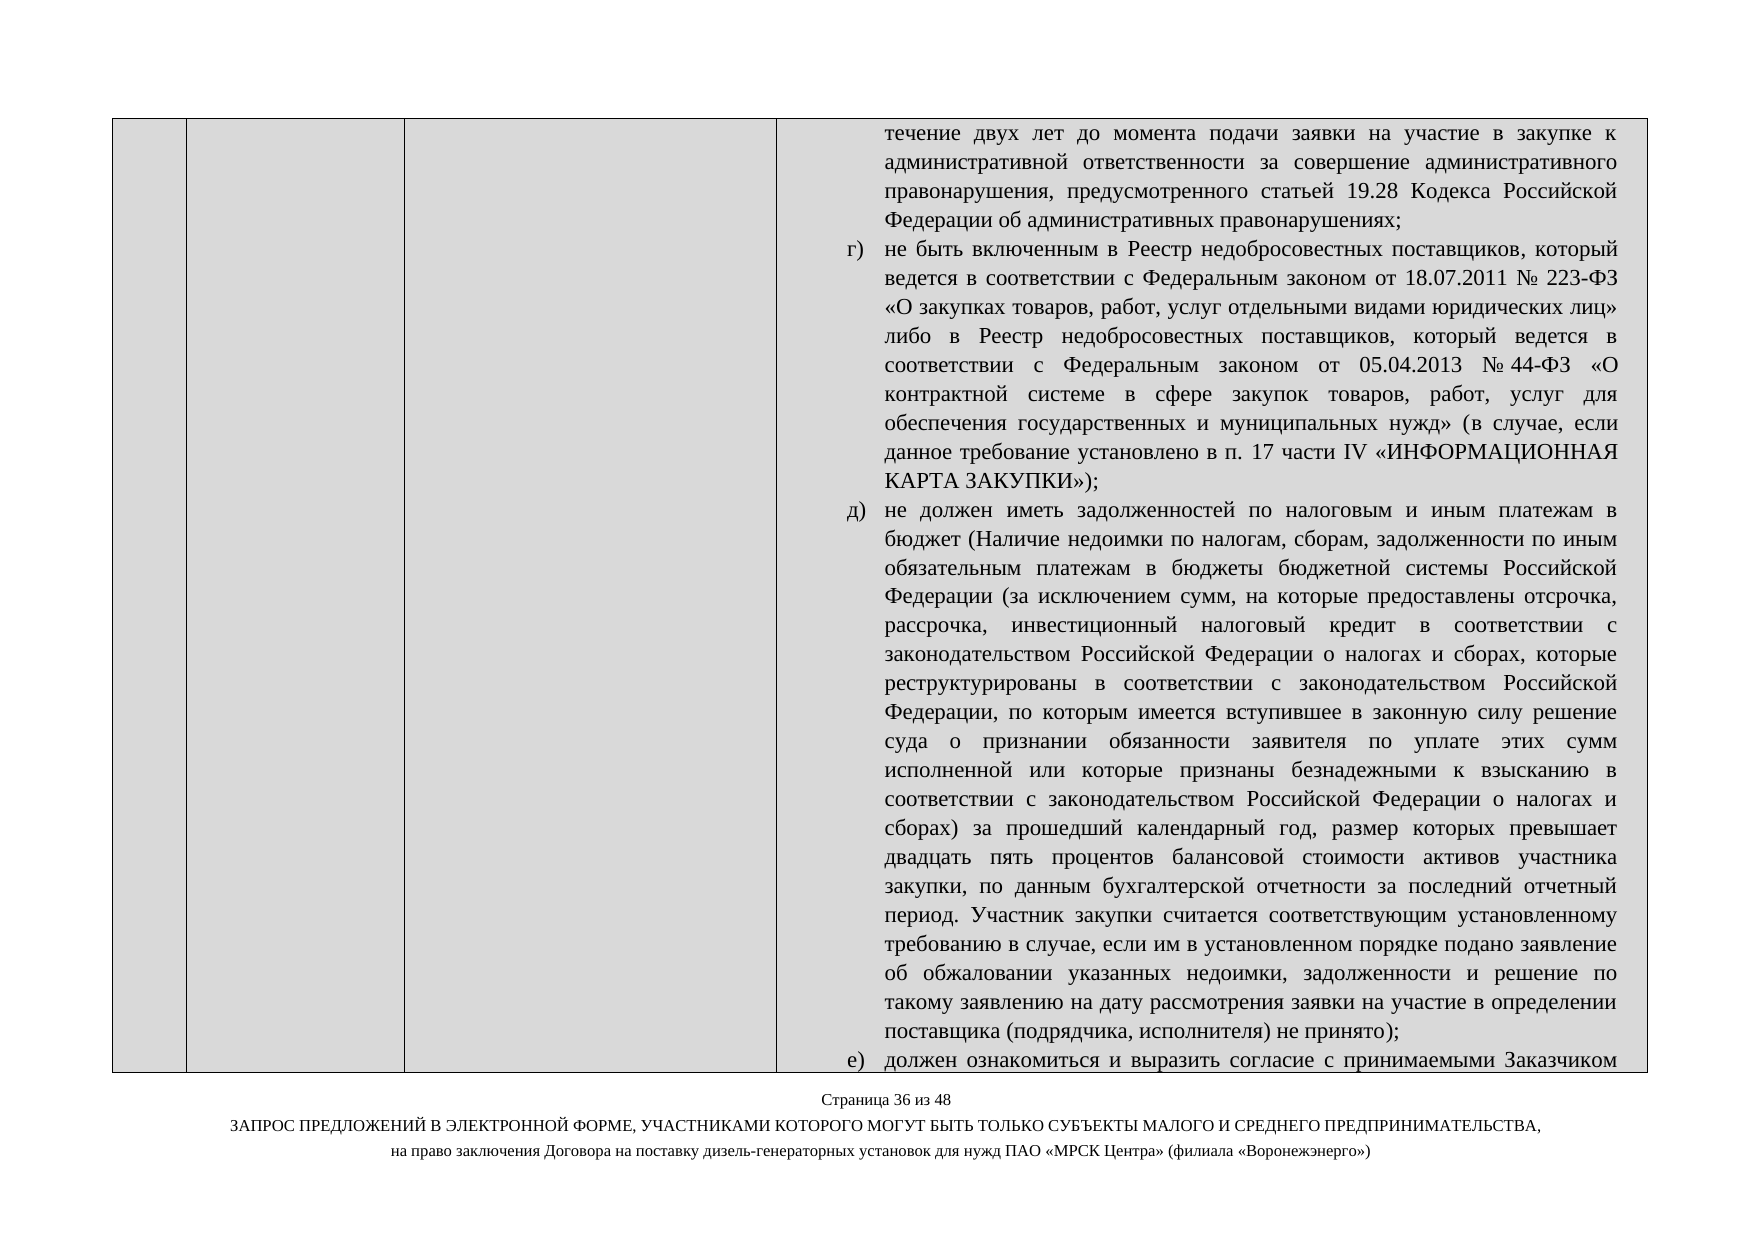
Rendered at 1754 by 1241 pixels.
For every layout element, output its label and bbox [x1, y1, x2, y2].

table_cell [187, 119, 404, 1072]
table_cell [777, 119, 1647, 1072]
table_cell [405, 119, 776, 1072]
table_cell [113, 119, 186, 1072]
